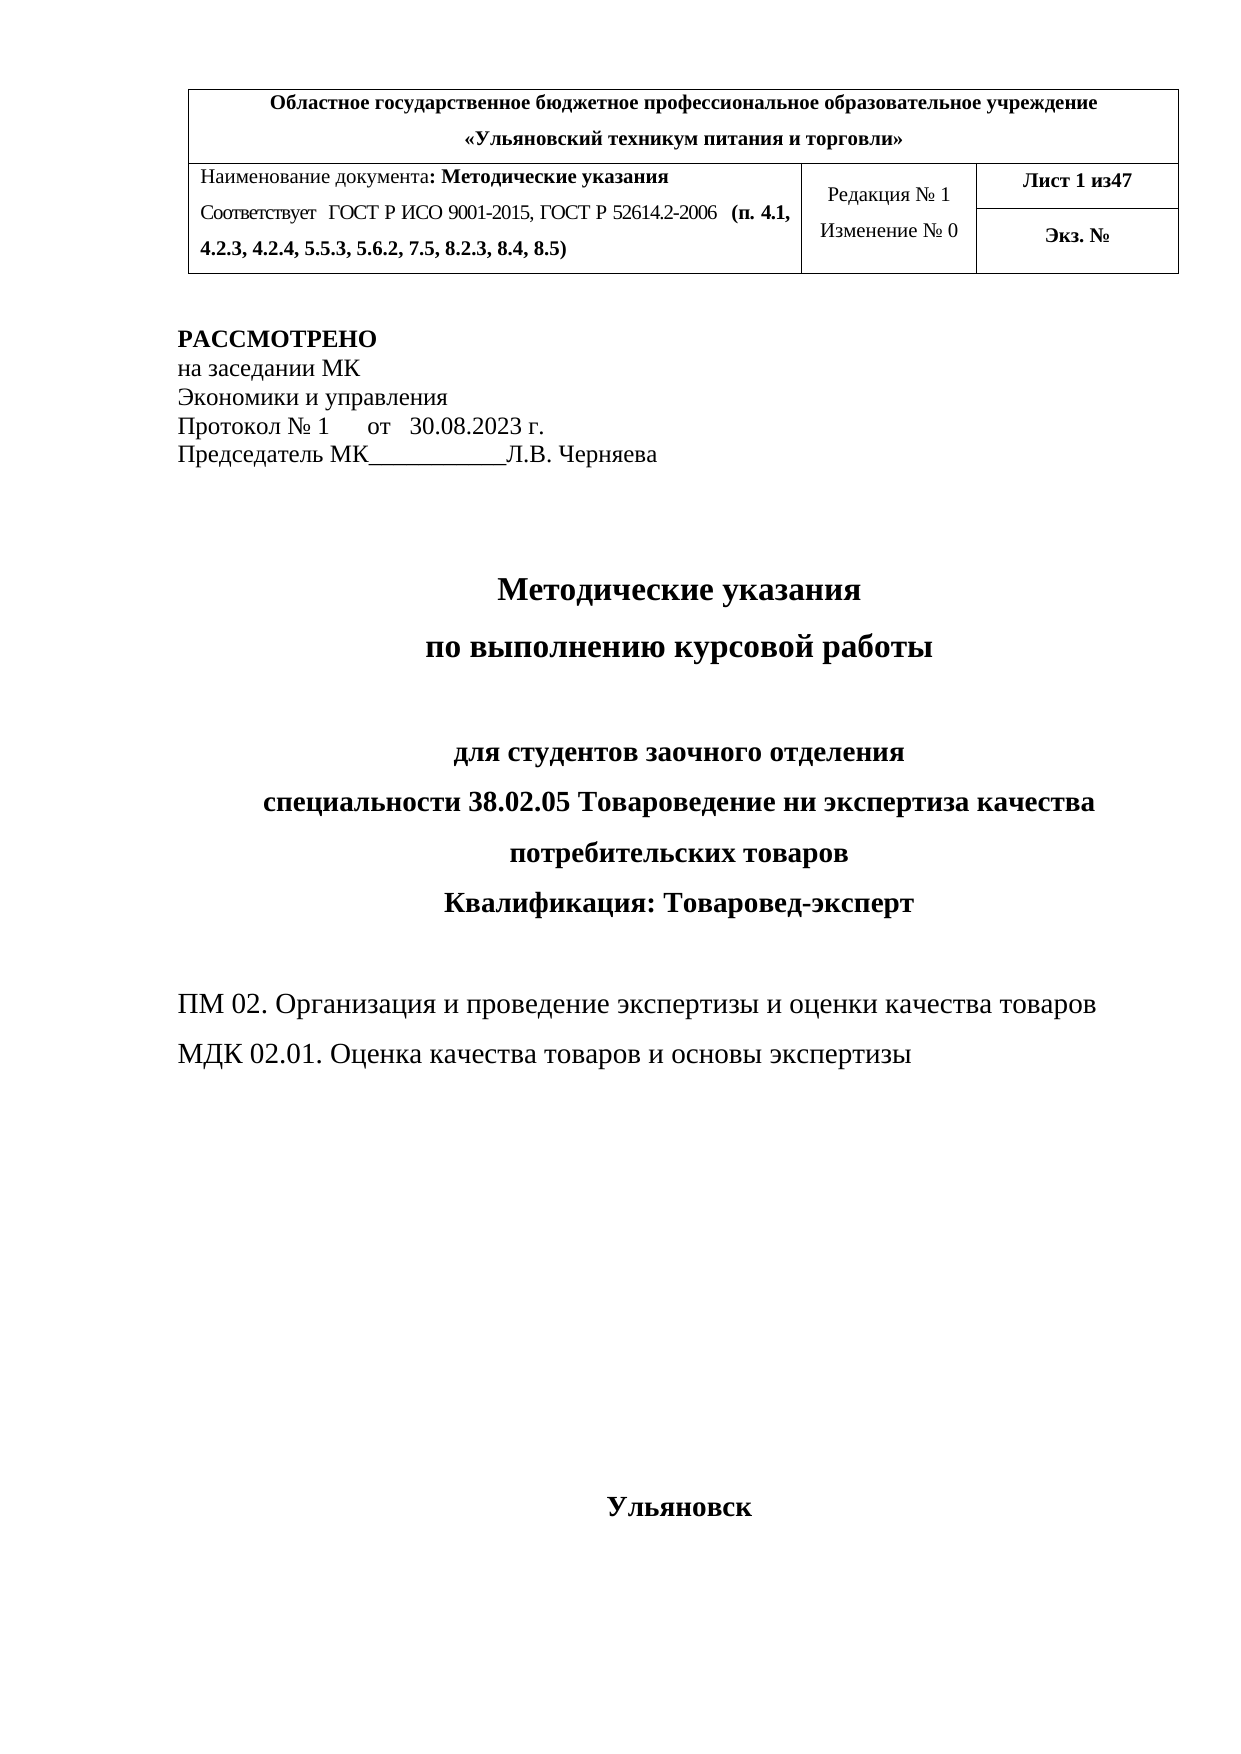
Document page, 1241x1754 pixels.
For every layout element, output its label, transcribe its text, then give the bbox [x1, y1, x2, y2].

text Методические указания [177, 569, 1181, 607]
table_cell Лист 1 из47 [977, 164, 1178, 208]
text РАССМОТРЕНО [177, 324, 1181, 353]
text Протокол № 1 от 30.08.2023 г. [177, 411, 1181, 439]
table_cell Редакция № 1 Изменение № 0 [802, 164, 976, 273]
text Квалификация: Товаровед-эксперт [177, 885, 1181, 919]
text МДК 02.01. Оценка качества товаров и основы экспертизы [177, 1036, 1181, 1070]
table_header Областное государственное бюджетное профессиональное образовательное учреждение «Ульяновский техникум питания и торговли» [189, 90, 1178, 163]
text на заседании МК [177, 353, 1181, 382]
text ПМ 02. Организация и проведение экспертизы и оценки качества товаров [177, 986, 1181, 1019]
text Председатель МК___________Л.В. Черняева [177, 439, 1181, 468]
table_cell Экз. № [977, 209, 1178, 273]
text Ульяновск [177, 1489, 1181, 1522]
text по выполнению курсовой работы [177, 626, 1181, 665]
text для студентов заочного отделения [177, 734, 1181, 768]
table_cell Наименование документа: Методические указания Соответствует ГОСТ Р ИСО 9001-2015, ГОСТ Р 52614.2-2006 (п. 4.1, 4.2.3, 4.2.4, 5.5.3, 5.6.2, 7.5, 8.2.3, 8.4, 8.5) [189, 164, 801, 273]
text Экономики и управления [177, 382, 1181, 411]
text специальности 38.02.05 Товароведение ни экспертиза качества потребительских товаров [177, 784, 1181, 868]
